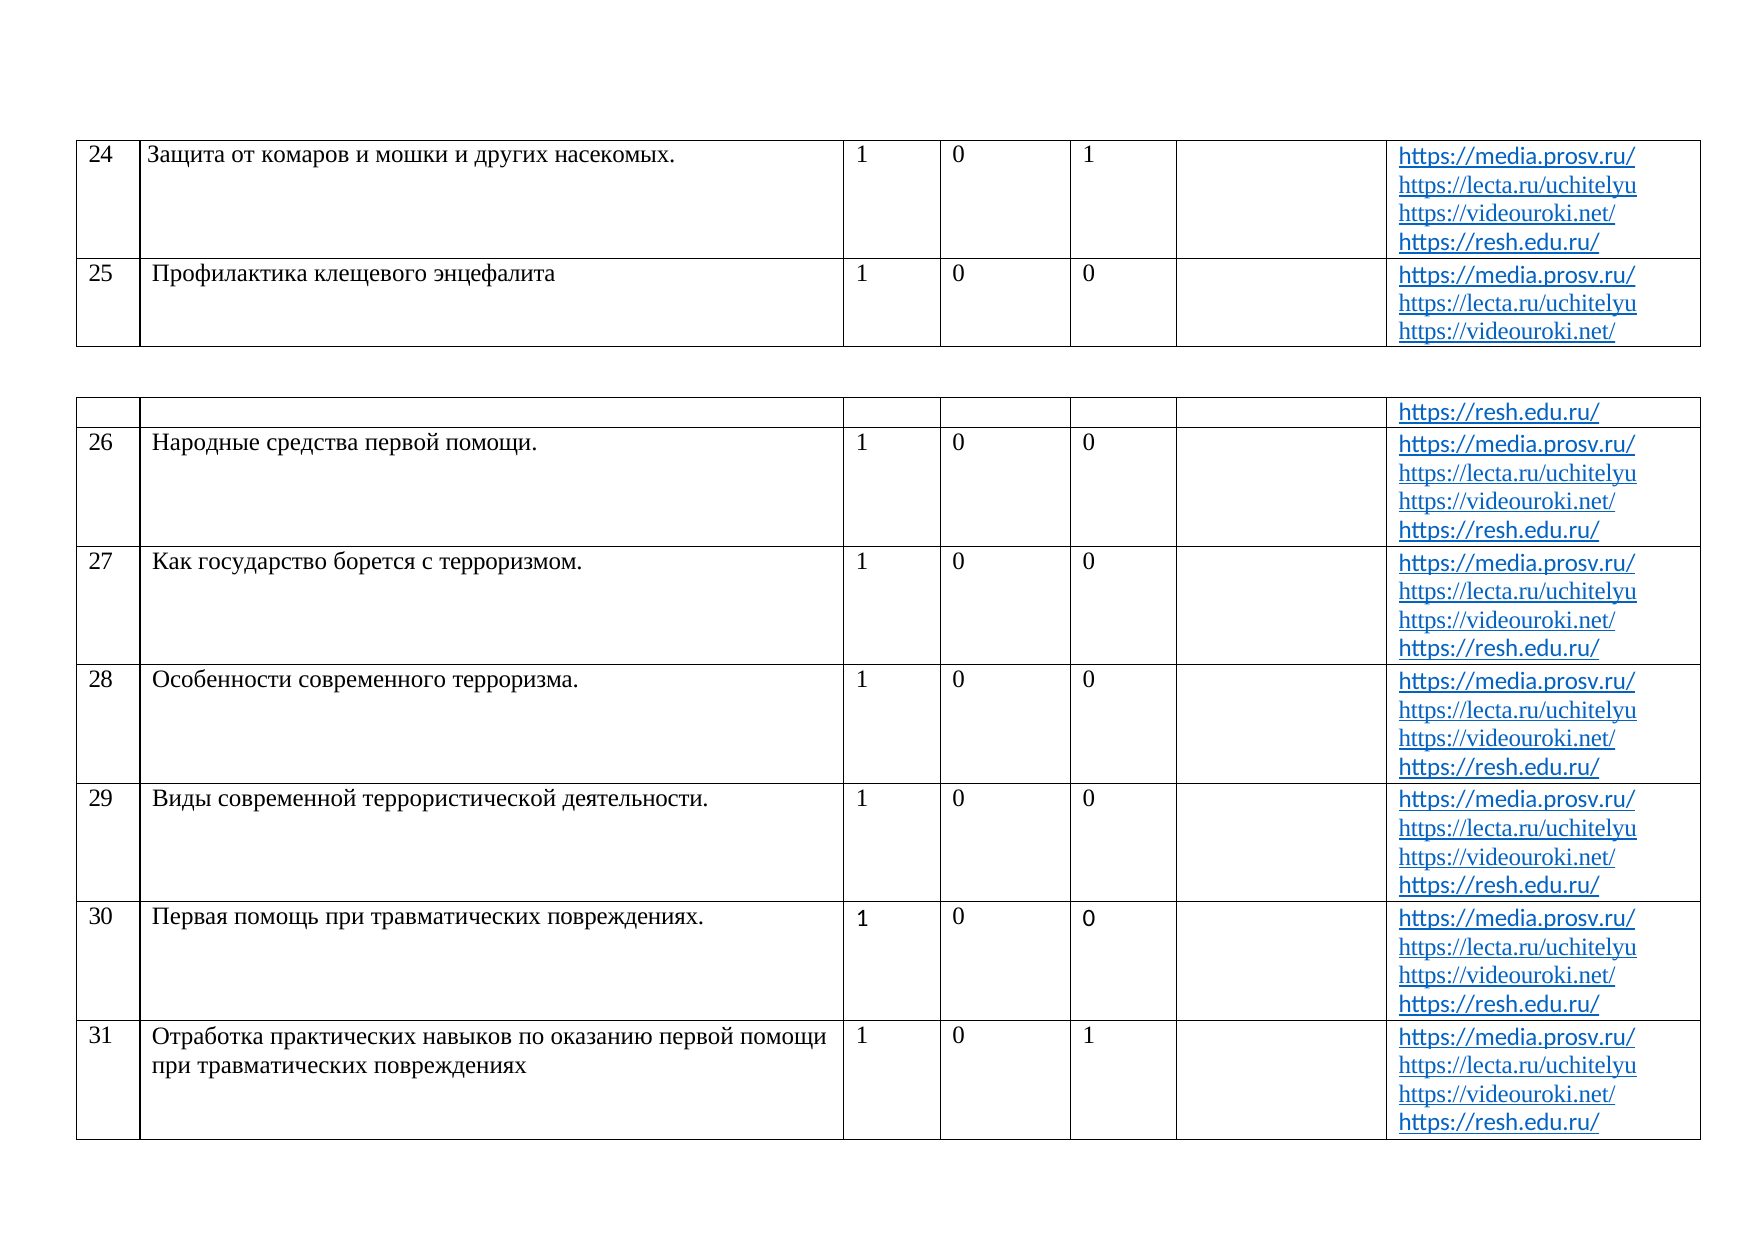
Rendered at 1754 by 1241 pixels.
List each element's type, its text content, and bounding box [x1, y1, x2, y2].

table_cell 0 [1071, 665, 1176, 783]
table_cell 0 [941, 665, 1070, 783]
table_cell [1387, 1021, 1700, 1138]
table_cell https://media.prosv.ru/ https://lecta.ru/uchitelyu https://videouroki.net/ https://resh.edu.ru/ [1387, 665, 1700, 783]
table_cell 1 [844, 665, 940, 783]
table_cell 1 [844, 259, 940, 346]
table_cell 0 [1071, 428, 1176, 546]
table_cell https://media.prosv.ru/ https://lecta.ru/uchitelyu https://videouroki.net/ https://resh.edu.ru/ [1387, 428, 1700, 546]
table_cell Виды современной террористической деятельности. [141, 784, 843, 901]
table_cell 1 [844, 1021, 940, 1138]
table_cell 30 [77, 902, 139, 1020]
table_cell Первая помощь при травматических повреждениях. [141, 902, 843, 1020]
table_cell 26 [77, 428, 139, 546]
table_cell https://media.prosv.ru/ https://lecta.ru/uchitelyu https://videouroki.net/ https://resh.edu.ru/ [1387, 547, 1700, 664]
table_cell 0 [1071, 259, 1176, 346]
table_cell Народные средства первой помощи. [141, 428, 843, 546]
table_cell 25 [77, 259, 139, 346]
table_cell 1 [844, 902, 940, 1020]
table_cell [1177, 547, 1386, 664]
table_cell [1177, 902, 1386, 1020]
table_cell [1177, 665, 1386, 783]
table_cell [1387, 141, 1700, 258]
table_cell 0 [941, 1021, 1070, 1138]
table_cell [1177, 428, 1386, 546]
table_cell 27 [77, 547, 139, 664]
table_cell 0 [941, 141, 1070, 258]
table_header [844, 398, 940, 427]
table_cell 0 [941, 428, 1070, 546]
table_cell 1 [1071, 1021, 1176, 1138]
table_cell 1 [1071, 141, 1176, 258]
table_cell 28 [77, 665, 139, 783]
table_cell Защита от комаров и мошки и других насекомых. [141, 141, 843, 258]
table_cell 0 [941, 784, 1070, 901]
table_cell https://media.prosv.ru/ https://lecta.ru/uchitelyu https://videouroki.net/ https://resh.edu.ru/ [1387, 784, 1700, 901]
table_cell [1177, 1021, 1386, 1138]
table_cell https://media.prosv.ru/ https://lecta.ru/uchitelyu https://videouroki.net/ https://resh.edu.ru/ [1387, 902, 1700, 1020]
table_cell Отработка практических навыков по оказанию первой помощи при травматических повреждениях [141, 1021, 843, 1138]
table_cell 0 [941, 259, 1070, 346]
table_header [941, 398, 1070, 427]
table_cell Профилактика клещевого энцефалита [141, 259, 843, 346]
table_cell 29 [77, 784, 139, 901]
table_cell 0 [941, 902, 1070, 1020]
table_cell [1177, 259, 1386, 346]
table_cell 0 [1071, 784, 1176, 901]
table_cell 31 [77, 1021, 139, 1138]
table_header [1177, 398, 1386, 427]
table_cell [1177, 141, 1386, 258]
table_header https://resh.edu.ru/ [1387, 398, 1700, 427]
table_cell [1177, 784, 1386, 901]
table_cell 1 [844, 141, 940, 258]
table_header [141, 398, 843, 427]
table_cell 1 [844, 547, 940, 664]
table_cell 1 [844, 784, 940, 901]
table_header [1071, 398, 1176, 427]
table_cell 0 [941, 547, 1070, 664]
table_cell 0 [1071, 902, 1176, 1020]
table_header [77, 398, 139, 427]
table_cell 1 [844, 428, 940, 546]
table_cell Как государство борется с терроризмом. [141, 547, 843, 664]
table_cell 0 [1071, 547, 1176, 664]
table_cell Особенности современного терроризма. [141, 665, 843, 783]
table_cell 24 [77, 141, 139, 258]
table_cell https://media.prosv.ru/ https://lecta.ru/uchitelyu https://videouroki.net/ [1387, 259, 1700, 346]
